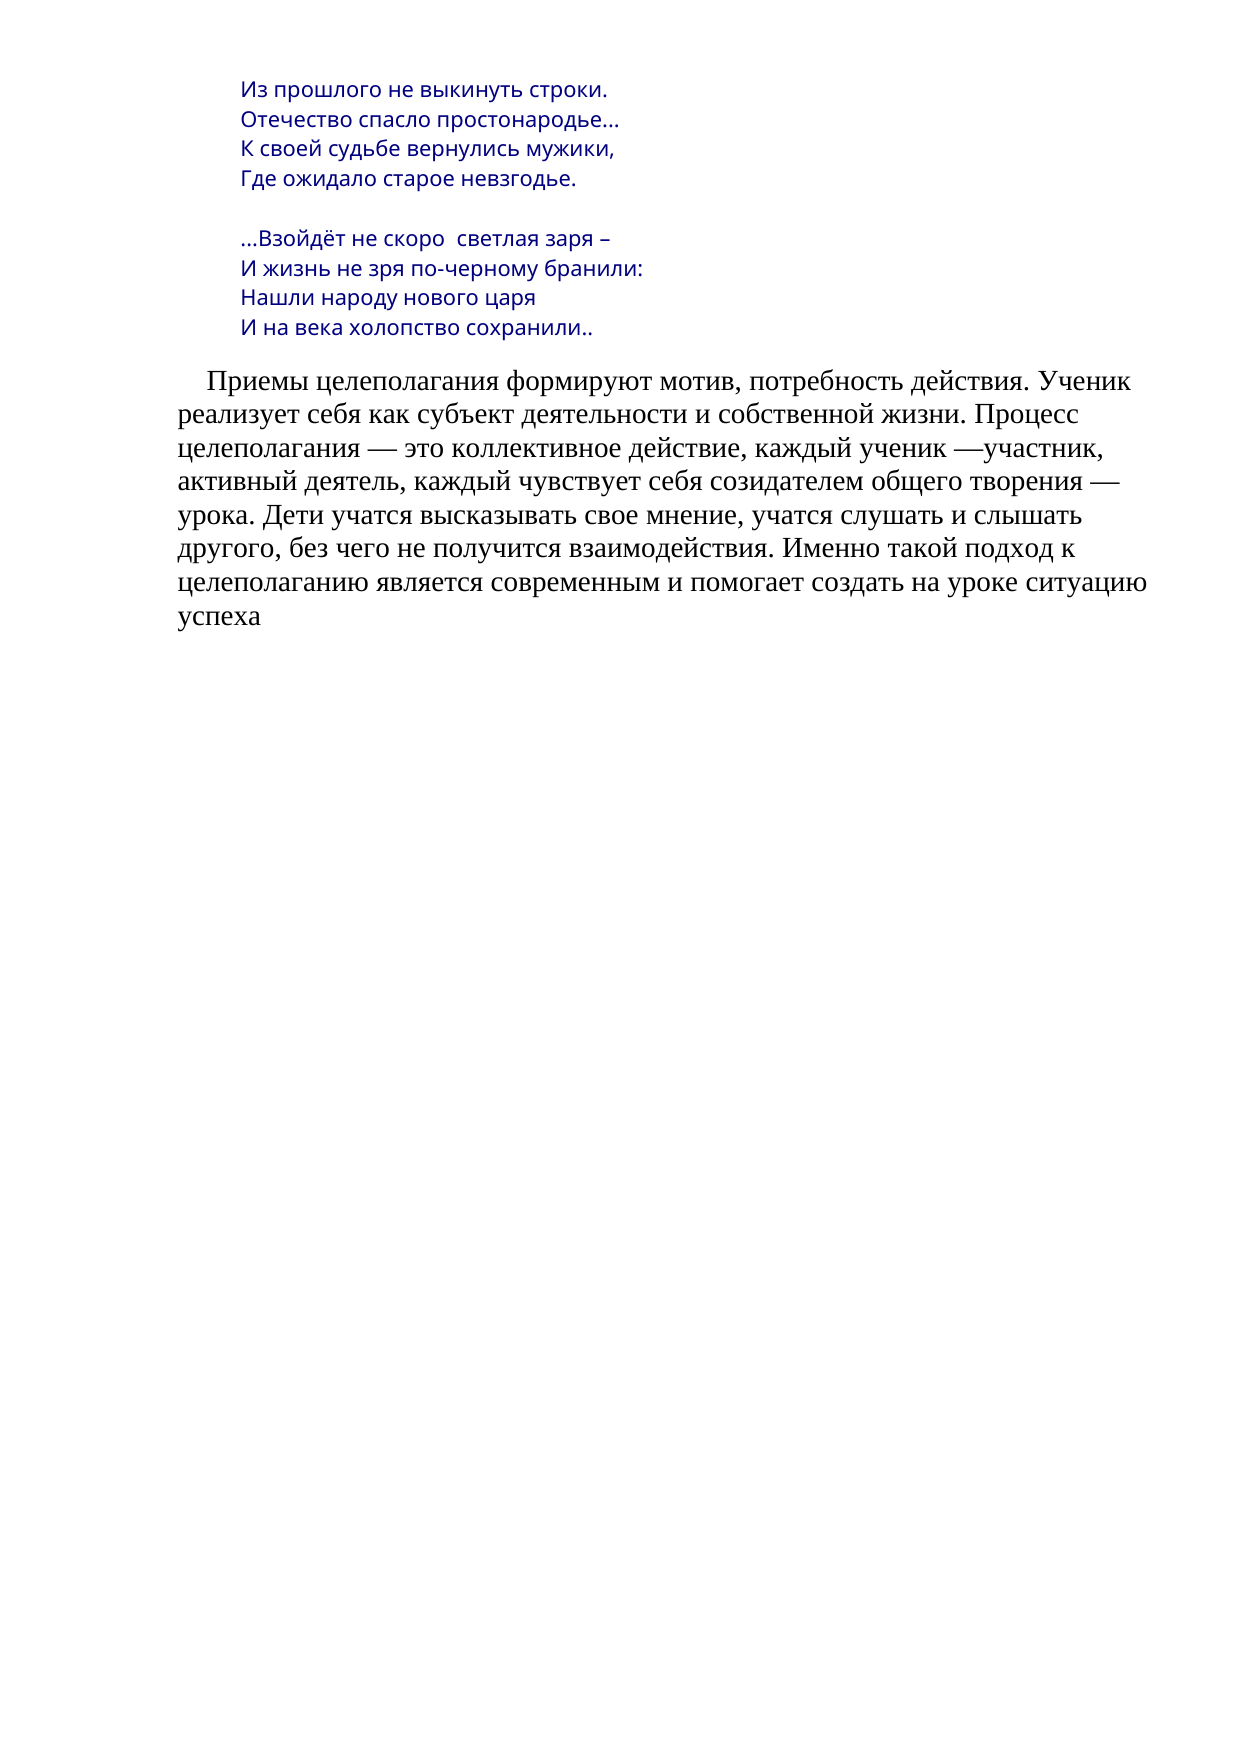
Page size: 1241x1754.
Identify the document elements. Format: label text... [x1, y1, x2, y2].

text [177, 74, 1152, 342]
text Приемы целеполагания формируют мотив, потребность действия. Ученик реализует себя как субъект деятельности и собственной жизни. Процесс целеполагания — это коллективное действие, каждый ученик —участник, активный деятель, каждый чувствует себя созидателем общего творения — урока. Дети учатся высказывать свое мнение, учатся слушать и слышать другого, без чего не получится взаимодействия. Именно такой подход к целеполаганию является современным и помогает создать на уроке ситуацию успеха [177, 363, 1152, 631]
